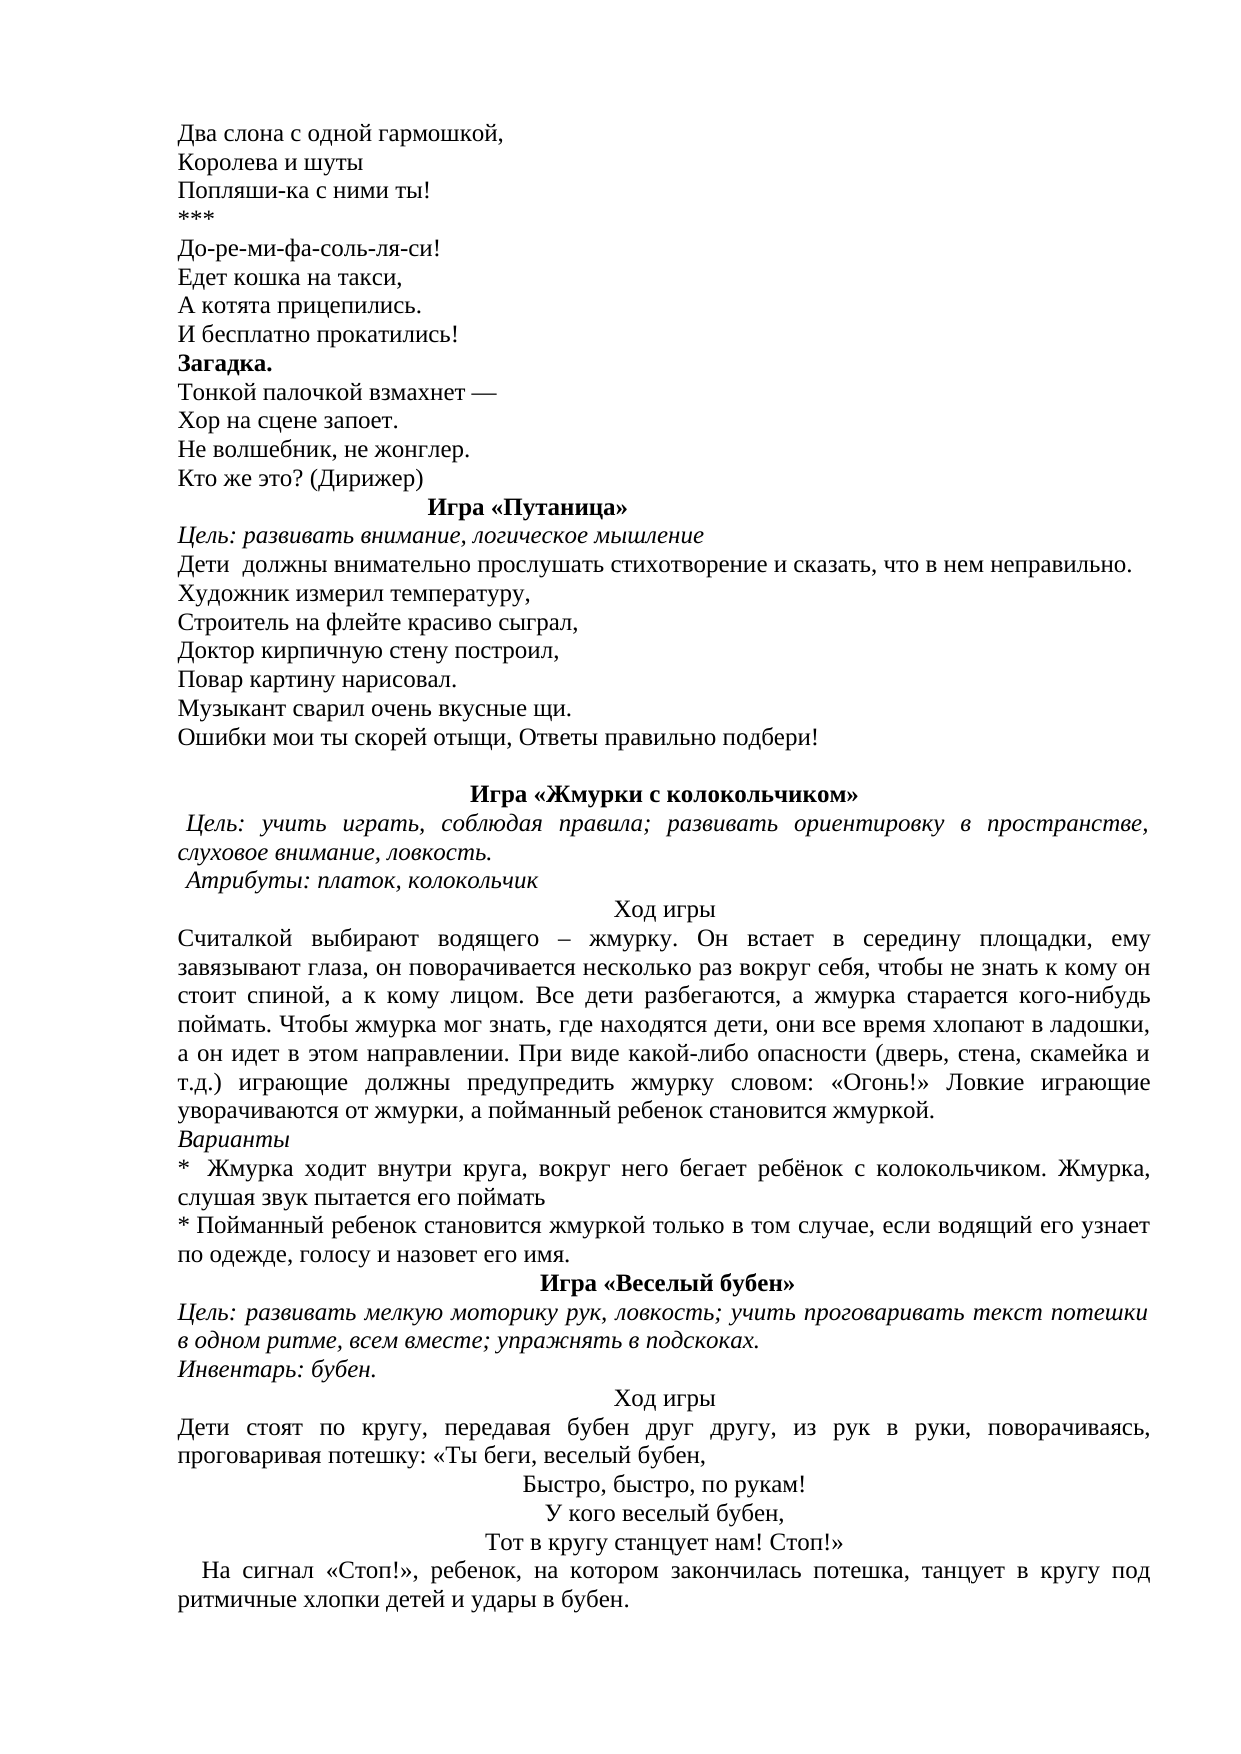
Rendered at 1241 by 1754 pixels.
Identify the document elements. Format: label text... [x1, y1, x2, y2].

text Цель: развивать мелкую моторику рук, ловкость; учить проговаривать текст потешки в одном ритме, всем вместе; упражнять в подскоках. [177, 1297, 1152, 1354]
text * Жмурка ходит внутри круга, вокруг него бегает ребёнок с колокольчиком. Жмурка, слушая звук пытается его поймать [177, 1153, 1152, 1211]
text Королева и шуты [177, 147, 1152, 176]
text Ход игры [177, 894, 1152, 923]
text Ход игры [177, 1383, 1152, 1412]
text Инвентарь: бубен. [177, 1354, 1152, 1383]
text *** [177, 204, 1152, 233]
text На сигнал «Стоп!», ребенок, на котором закончилась потешка, танцует в кругу под ритмичные хлопки детей и удары в бубен. [177, 1556, 1152, 1613]
text Атрибуты: платок, колокольчик [177, 866, 1152, 894]
text Игра «Веселый бубен» [177, 1268, 1152, 1297]
text Тот в кругу станцует нам! Стоп!» [177, 1527, 1152, 1556]
text Два слона с одной гармошкой, [177, 118, 1152, 147]
text Игра «Жмурки с колокольчиком» [177, 779, 1152, 808]
text До-ре-ми-фа-соль-ля-си! Едет кошка на такси, А котята прицепились. И бесплатно прокатились! Загадка. Тонкой палочкой взмахнет — Хор на сцене запоет. Не волшебник, не жонглер. Кто же это? (Дирижер) [177, 233, 1152, 492]
text Цель: учить играть, соблюдая правила; развивать ориентировку в пространстве, слуховое внимание, ловкость. [177, 808, 1152, 866]
text Варианты [177, 1124, 1152, 1153]
text У кого веселый бубен, [177, 1498, 1152, 1527]
text Считалкой выбирают водящего – жмурку. Он встает в середину площадки, ему завязывают глаза, он поворачивается несколько раз вокруг себя, чтобы не знать к кому он стоит спиной, а к кому лицом. Все дети разбегаются, а жмурка старается кого-нибудь поймать. Чтобы жмурка мог знать, где находятся дети, они все время хлопают в ладошки, а он идет в этом направлении. При виде какой-либо опасности (дверь, стена, скамейка и т.д.) играющие должны предупредить жмурку словом: «Огонь!» Ловкие играющие уворачиваются от жмурки, а пойманный ребенок становится жмуркой. [177, 923, 1152, 1124]
text Игра «Путаница» Цель: развивать внимание, логическое мышление Дети должны внимательно прослушать стихотворение и сказать, что в нем неправильно. Художник измерил температуру, Строитель на флейте красиво сыграл, Доктор кирпичную стену построил, Повар картину нарисовал. Музыкант сварил очень вкусные щи. Ошибки мои ты скорей отыщи, Ответы правильно подбери! [177, 492, 1152, 751]
text Дети стоят по кругу, передавая бубен друг другу, из рук в руки, поворачиваясь, проговаривая потешку: «Ты беги, веселый бубен, [177, 1412, 1152, 1469]
text Попляши-ка с ними ты! [177, 176, 1152, 204]
text * Пойманный ребенок становится жмуркой только в том случае, если водящий его узнает по одежде, голосу и назовет его имя. [177, 1211, 1152, 1268]
text Быстро, быстро, по рукам! [177, 1469, 1152, 1498]
